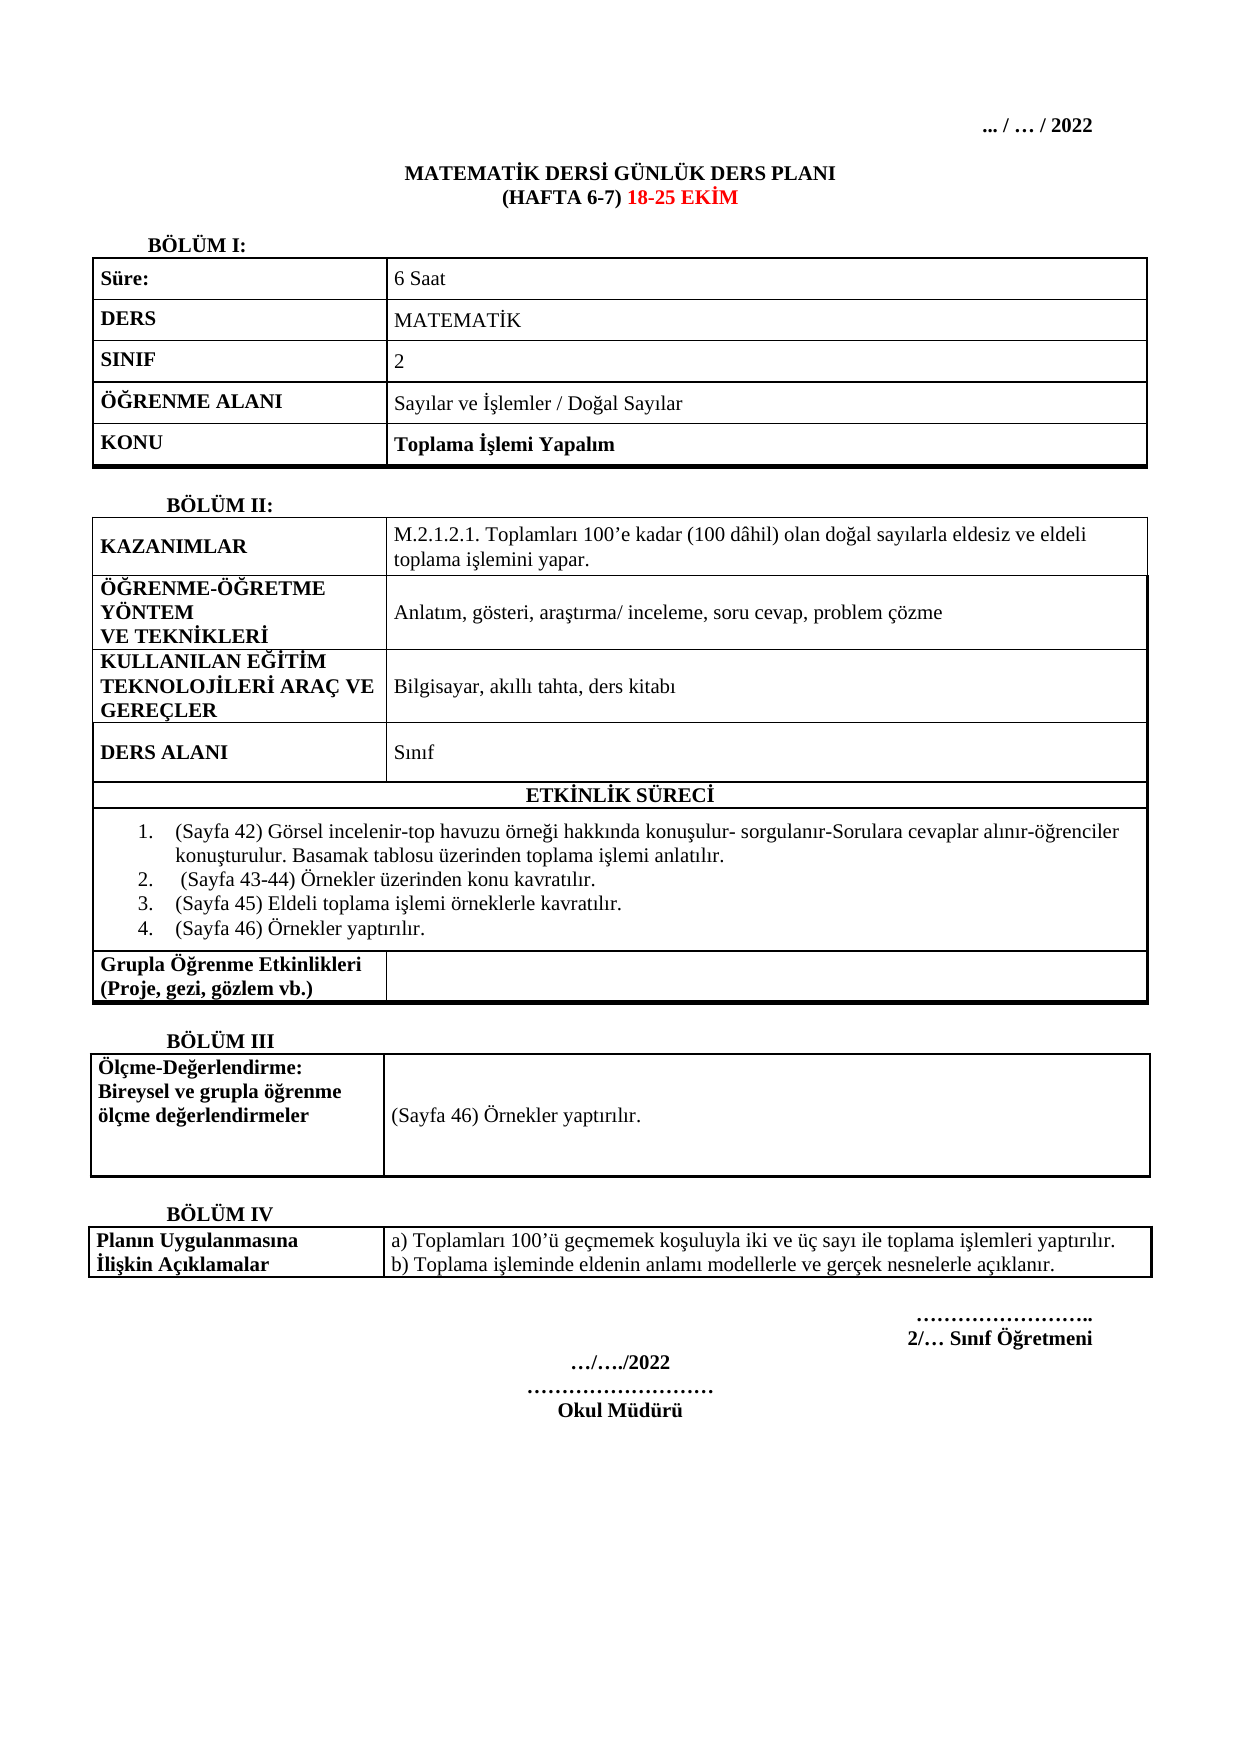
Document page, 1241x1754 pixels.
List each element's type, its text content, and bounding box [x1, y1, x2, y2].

table_header (Sayfa 46) Örnekler yaptırılır. [385, 1055, 1149, 1175]
table_header KAZANIMLAR [93, 518, 386, 575]
subtitle BÖLÜM III [148, 1029, 1092, 1053]
table_cell Sınıf [387, 723, 1146, 781]
table_cell [387, 952, 1146, 1000]
table_cell DERS ALANI [94, 723, 386, 781]
table_cell Grupla Öğrenme Etkinlikleri (Proje, gezi, gözlem vb.) [94, 952, 386, 1000]
table_cell MATEMATİK [388, 300, 1146, 340]
text ... / … / 2022 [148, 113, 1092, 137]
table_cell Bilgisayar, akıllı tahta, ders kitabı [387, 650, 1146, 722]
table_header M.2.1.2.1. Toplamları 100’e kadar (100 dâhil) olan doğal sayılarla eldesiz ve eldeli toplama işlemini yapar. [387, 518, 1147, 575]
table_header 6 Saat [388, 259, 1146, 298]
text 2/… Sınıf Öğretmeni [148, 1326, 1092, 1350]
table_cell KONU [94, 424, 386, 464]
text BÖLÜM I: [148, 233, 1092, 257]
table_cell KULLANILAN EĞİTİM TEKNOLOJİLERİ ARAÇ VE GEREÇLER [93, 650, 386, 722]
table_cell (Sayfa 42) Görsel incelenir-top havuzu örneği hakkında konuşulur- sorgulanır-Sorulara cevaplar alınır-öğrenciler konuşturulur. Basamak tablosu üzerinden toplama işlemi anlatılır. (Sayfa 43-44) Örnekler üzerinden konu kavratılır. (Sayfa 45) Eldeli toplama işlemi örneklerle kavratılır. (Sayfa 46) Örnekler yaptırılır. [94, 809, 1146, 950]
text ……………………… [148, 1374, 1092, 1398]
table_header Süre: [94, 259, 386, 298]
table_cell Sayılar ve İşlemler / Doğal Sayılar [388, 383, 1146, 422]
table_cell Anlatım, gösteri, araştırma/ inceleme, soru cevap, problem çözme [387, 576, 1146, 648]
table_header Planın Uygulanmasına İlişkin Açıklamalar [90, 1228, 383, 1276]
text (HAFTA 6-7) 18-25 EKİM [148, 185, 1092, 209]
table_header Ölçme-Değerlendirme: Bireysel ve grupla öğrenme ölçme değerlendirmeler [92, 1055, 383, 1175]
table_cell ÖĞRENME-ÖĞRETME YÖNTEM VE TEKNİKLERİ [93, 576, 386, 648]
text Okul Müdürü [148, 1398, 1092, 1422]
table_cell DERS [94, 300, 386, 340]
subtitle BÖLÜM IV [148, 1201, 1092, 1226]
table_header a) Toplamları 100’ü geçmemek koşuluyla iki ve üç sayı ile toplama işlemleri yaptırılır. b) Toplama işleminde eldenin anlamı modellerle ve gerçek nesnelerle açıklanır. [385, 1228, 1150, 1276]
text MATEMATİK DERSİ GÜNLÜK DERS PLANI [148, 161, 1092, 185]
table_cell 2 [388, 341, 1146, 381]
text …………………….. [148, 1302, 1092, 1326]
table_cell SINIF [94, 341, 386, 381]
text BÖLÜM II: [148, 493, 1092, 517]
text …/…./2022 [148, 1350, 1092, 1374]
table_cell ÖĞRENME ALANI [94, 383, 386, 422]
table_cell ETKİNLİK SÜRECİ [94, 783, 1146, 807]
table_cell Toplama İşlemi Yapalım [388, 424, 1146, 464]
